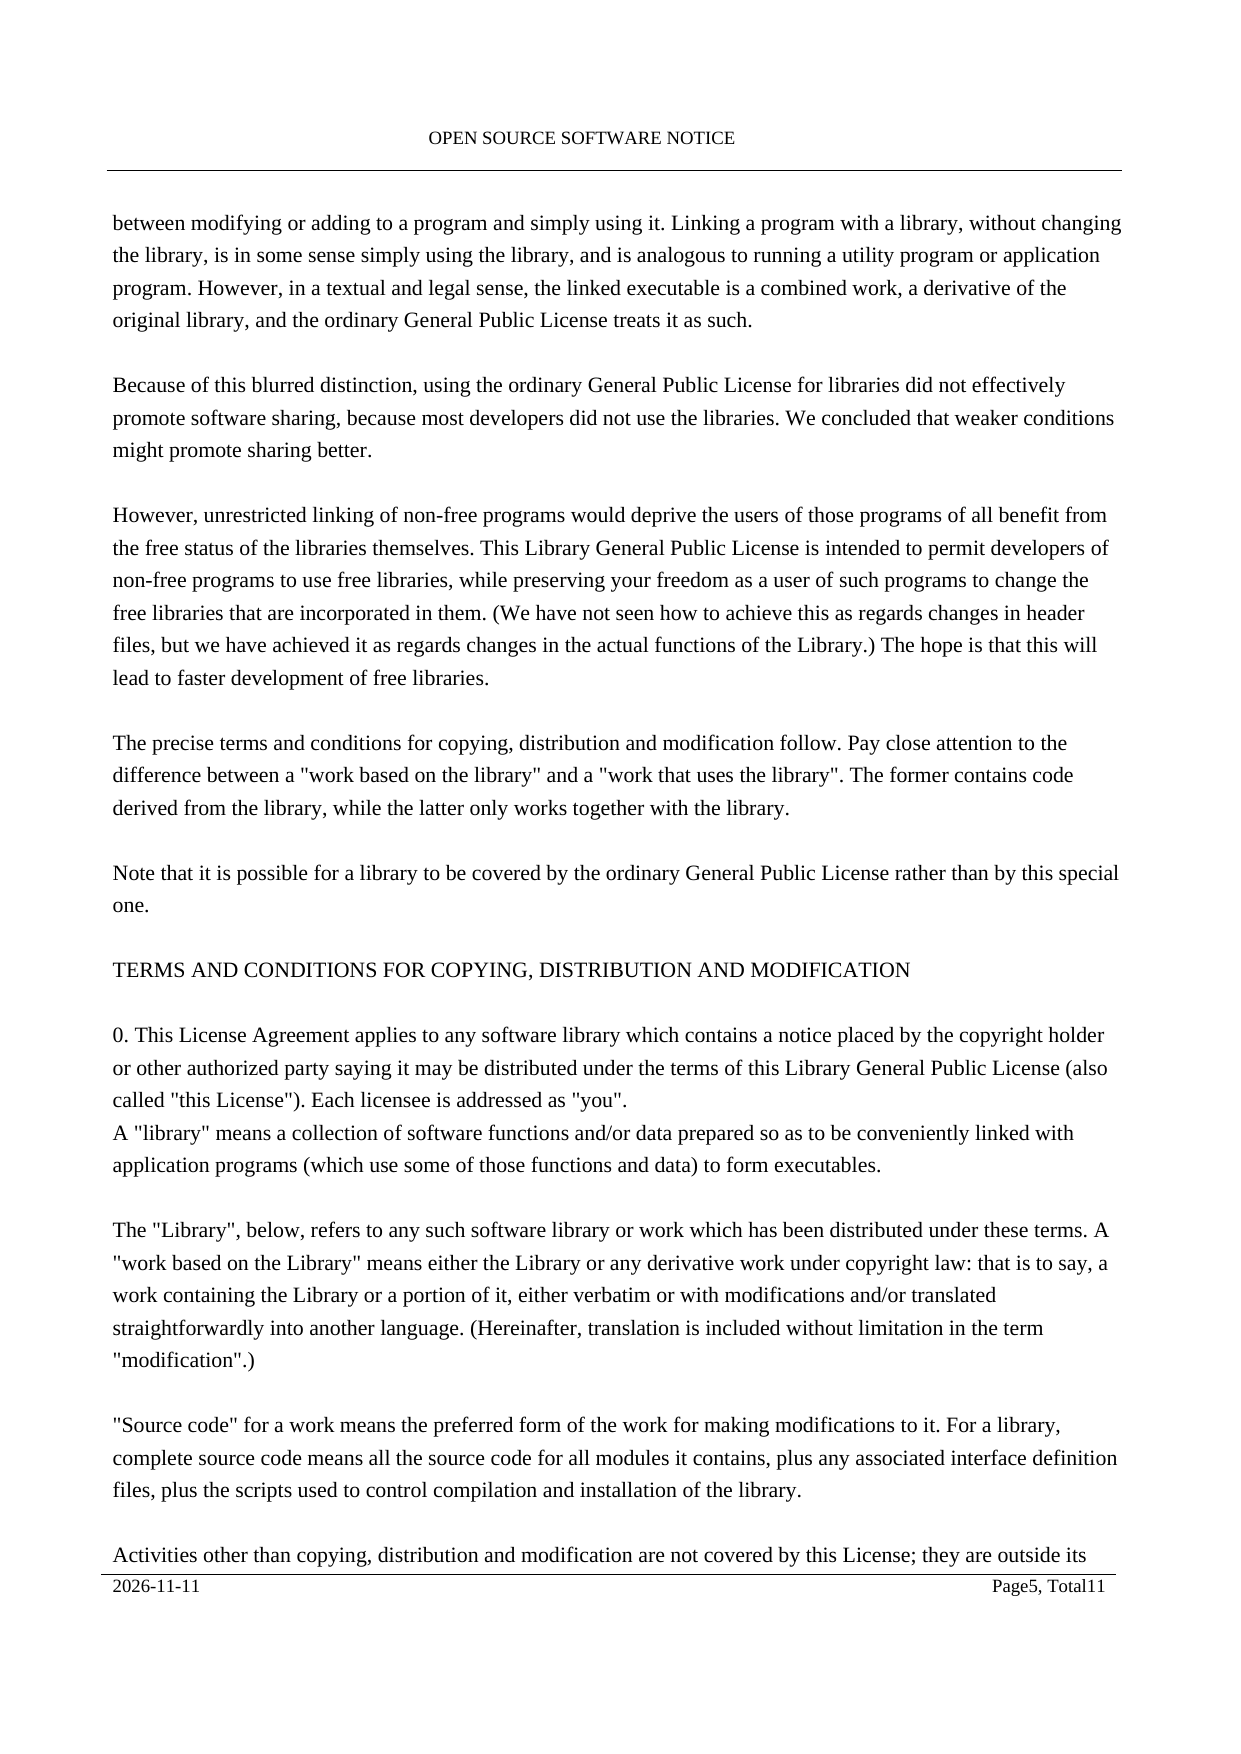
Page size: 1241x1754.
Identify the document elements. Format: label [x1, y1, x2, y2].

text [112, 206, 1128, 1571]
